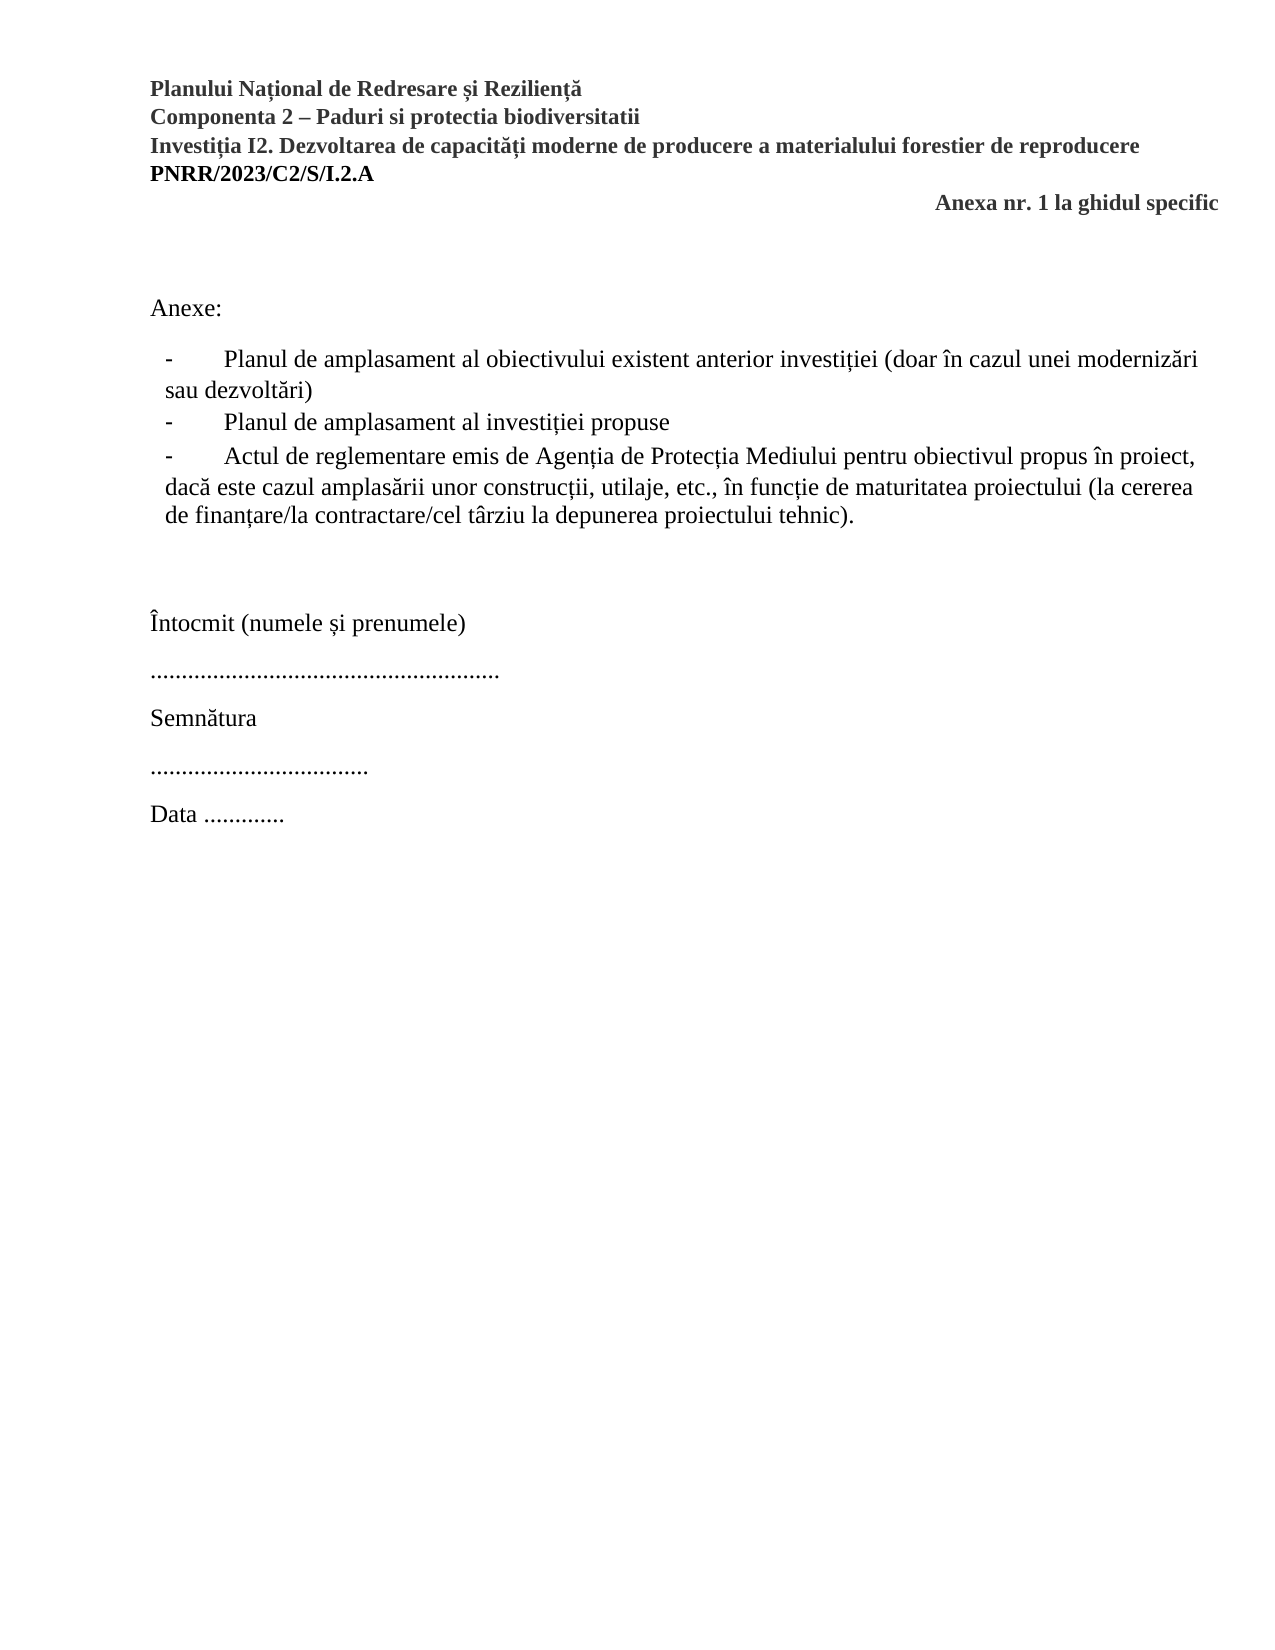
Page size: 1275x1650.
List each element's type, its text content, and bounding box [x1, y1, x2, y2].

text Întocmit (numele și prenumele) [150, 608, 1219, 637]
list Actul de reglementare emis de Agenția de Protecția Mediului pentru obiectivul propus în proiect, dacă este cazul amplasării unor construcții, utilaje, etc., în funcție de maturitatea proiectului (la cererea de finanțare/la contractare/cel târziu la depunerea proiectului tehnic). [165, 437, 1219, 529]
list Planul de amplasament al investiției propuse [165, 403, 1219, 437]
text Data ............. [150, 799, 1219, 827]
text Semnătura [150, 703, 1219, 732]
text ................................... [150, 751, 1219, 780]
text Anexe: [150, 293, 1219, 322]
list Planul de amplasament al obiectivului existent anterior investiției (doar în cazul unei modernizări sau dezvoltări) [165, 341, 1219, 403]
text ........................................................ [150, 656, 1219, 684]
